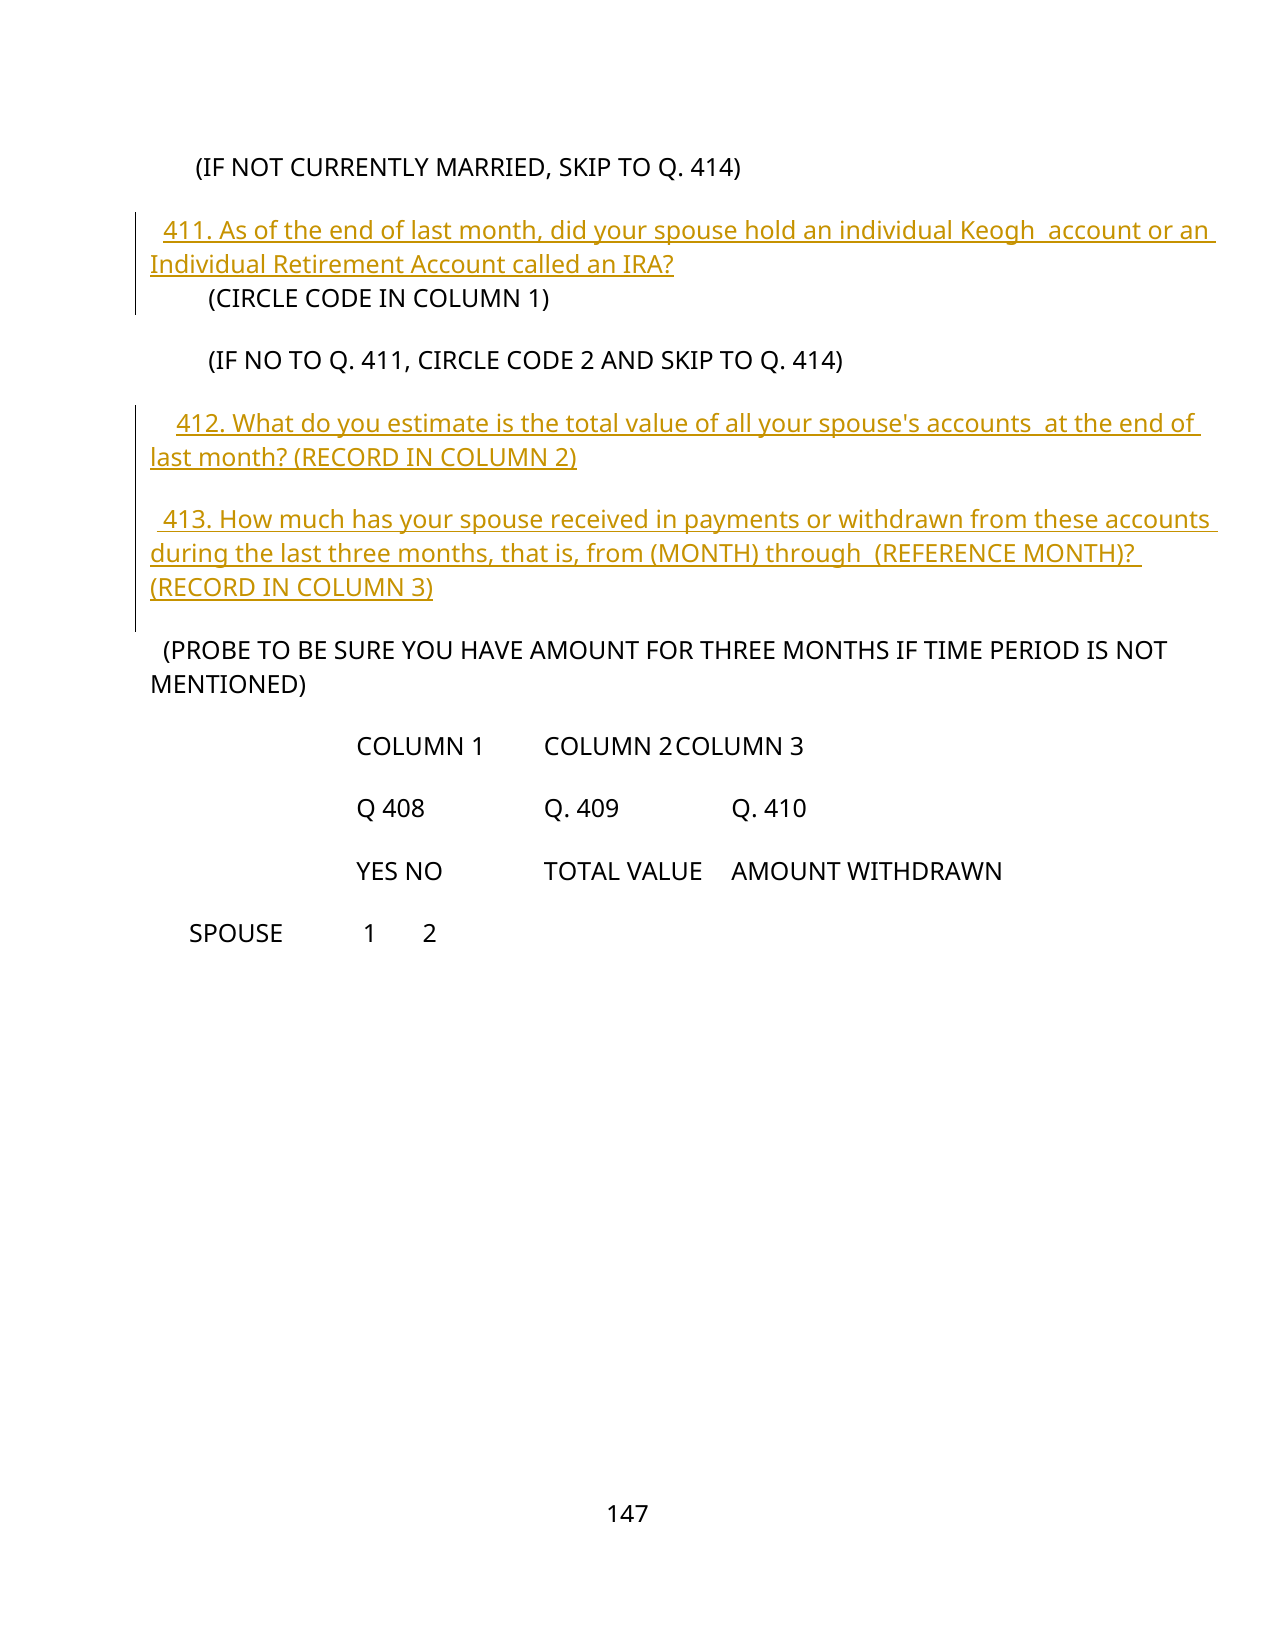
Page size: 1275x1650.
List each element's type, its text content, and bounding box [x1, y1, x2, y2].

text (IF NOT CURRENTLY MARRIED, SKIP TO Q. 414) [150, 150, 1228, 184]
text COLUMN 1 COLUMN 2 COLUMN 3 [150, 729, 1228, 763]
text (CIRCLE CODE IN COLUMN 1) [150, 281, 1228, 314]
text YES NO TOTAL VALUE AMOUNT WITHDRAWN [150, 853, 1228, 888]
text SPOUSE 1 2 [150, 916, 1228, 950]
text (PROBE TO BE SURE YOU HAVE AMOUNT FOR THREE MONTHS IF TIME PERIOD IS NOT MENTIONED) [150, 632, 1228, 700]
text Q 408 Q. 409 Q. 410 [150, 791, 1228, 825]
text (IF NO TO Q. 411, CIRCLE CODE 2 AND SKIP TO Q. 414) [150, 343, 1228, 377]
